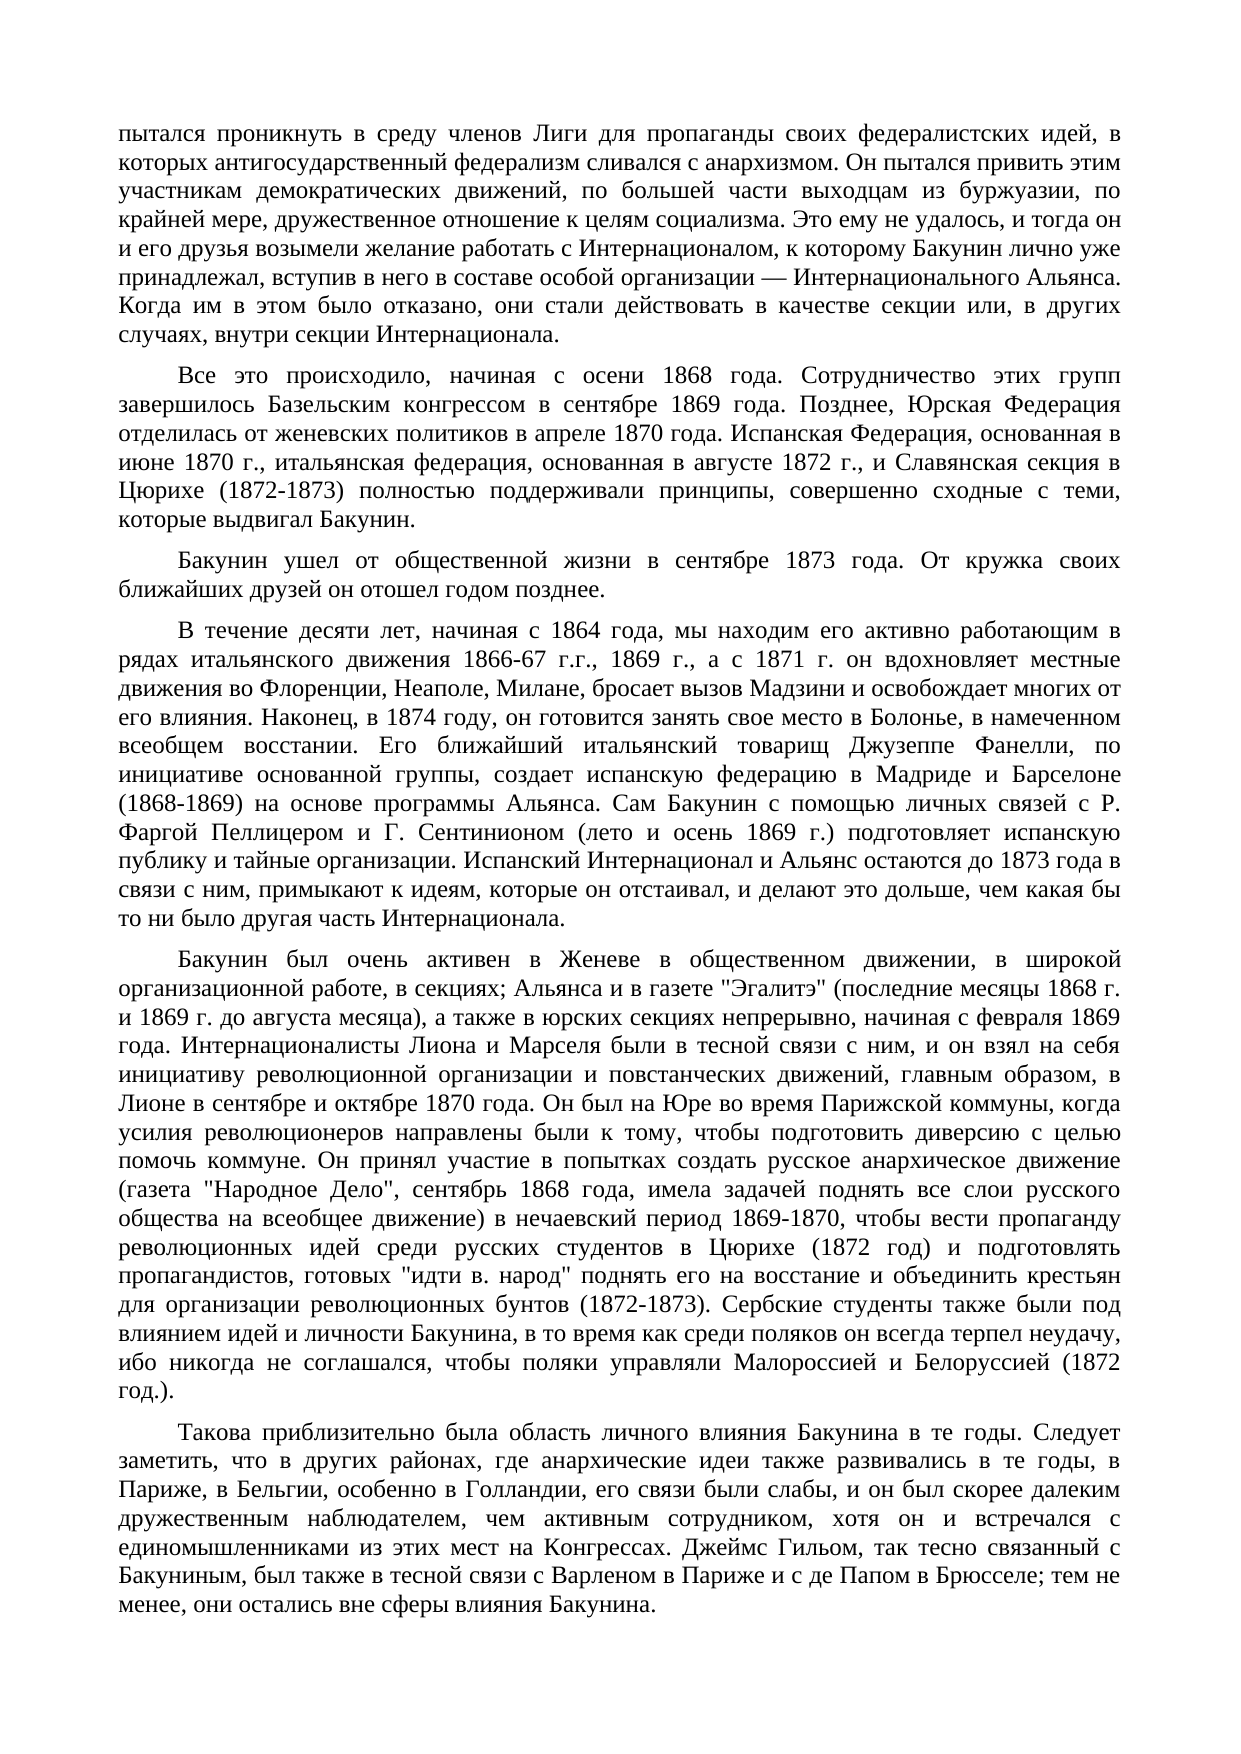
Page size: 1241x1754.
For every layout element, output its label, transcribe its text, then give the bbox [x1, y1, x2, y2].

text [118, 118, 1122, 348]
text Бакунин ушел от общественной жизни в сентябре 1873 года. От кружка своих ближайших друзей он отошел годом позднее. [118, 546, 1122, 603]
text В течение десяти лет, начиная с 1864 года, мы находим его активно работающим в рядах итальянского движения 1866-67 г.г., 1869 г., а с 1871 г. он вдохновляет местные движения во Флоренции, Неаполе, Милане, бросает вызов Мадзини и освобождает многих от его влияния. Наконец, в 1874 году, он готовится занять свое место в Болонье, в намеченном всеобщем восстании. Его ближайший итальянский товарищ Джузеппе Фанелли, по инициативе основанной группы, создает испанскую федерацию в Мадриде и Барселоне (1868-1869) на основе программы Альянса. Сам Бакунин с помощью личных связей с Р. Фаргой Пеллицером и Г. Сентинионом (лето и осень 1869 г.) подготовляет испанскую публику и тайные организации. Испанский Интернационал и Альянс остаются до 1873 года в связи с ним, примыкают к идеям, которые он отстаивал, и делают это дольше, чем какая бы то ни было другая часть Интернационала. [118, 616, 1122, 932]
text Все это происходило, начиная с осени 1868 года. Сотрудничество этих групп завершилось Базельским конгрессом в сентябре 1869 года. Позднее, Юрская Федерация отделилась от женевских политиков в апреле 1870 года. Испанская Федерация, основанная в июне 1870 г., итальянская федерация, основанная в августе 1872 г., и Славянская секция в Цюрихе (1872-1873) полностью поддерживали принципы, совершенно сходные с теми, которые выдвигал Бакунин. [118, 361, 1122, 533]
text Бакунин был очень активен в Женеве в общественном движении, в широкой организационной работе, в секциях; Альянса и в газете "Эгалитэ" (последние месяцы 1868 г. и 1869 г. до августа месяца), а также в юрских секциях непрерывно, начиная с февраля 1869 года. Интернационалисты Лиона и Марселя были в тесной связи с ним, и он взял на себя инициативу революционной организации и повстанческих движений, главным образом, в Лионе в сентябре и октябре 1870 года. Он был на Юре во время Парижской коммуны, когда усилия революционеров направлены были к тому, чтобы подготовить диверсию с целью помочь коммуне. Он принял участие в попытках создать русское анархическое движение (газета "Народное Дело", сентябрь 1868 года, имела задачей поднять все слои русского общества на всеобщее движение) в нечаевский период 1869-1870, чтобы вести пропаганду революционных идей среди русских студентов в Цюрихе (1872 год) и подготовлять пропагандистов, готовых "идти в. народ" поднять его на восстание и объединить крестьян для организации революционных бунтов (1872-1873). Сербские студенты также были под влиянием идей и личности Бакунина, в то время как среди поляков он всегда терпел неудачу, ибо никогда не соглашался, чтобы поляки управляли Малороссией и Белоруссией (1872 год.). [118, 944, 1122, 1404]
text Такова приблизительно была область личного влияния Бакунина в те годы. Следует заметить, что в других районах, где анархические идеи также развивались в те годы, в Париже, в Бельгии, особенно в Голландии, его связи были слабы, и он был скорее далеким дружественным наблюдателем, чем активным сотрудником, хотя он и встречался с единомышленниками из этих мест на Конгрессах. Джеймс Гильом, так тесно связанный с Бакуниным, был также в тесной связи с Варленом в Париже и с де Папом в Брюсселе; тем не менее, они остались вне сферы влияния Бакунина. [118, 1417, 1122, 1618]
